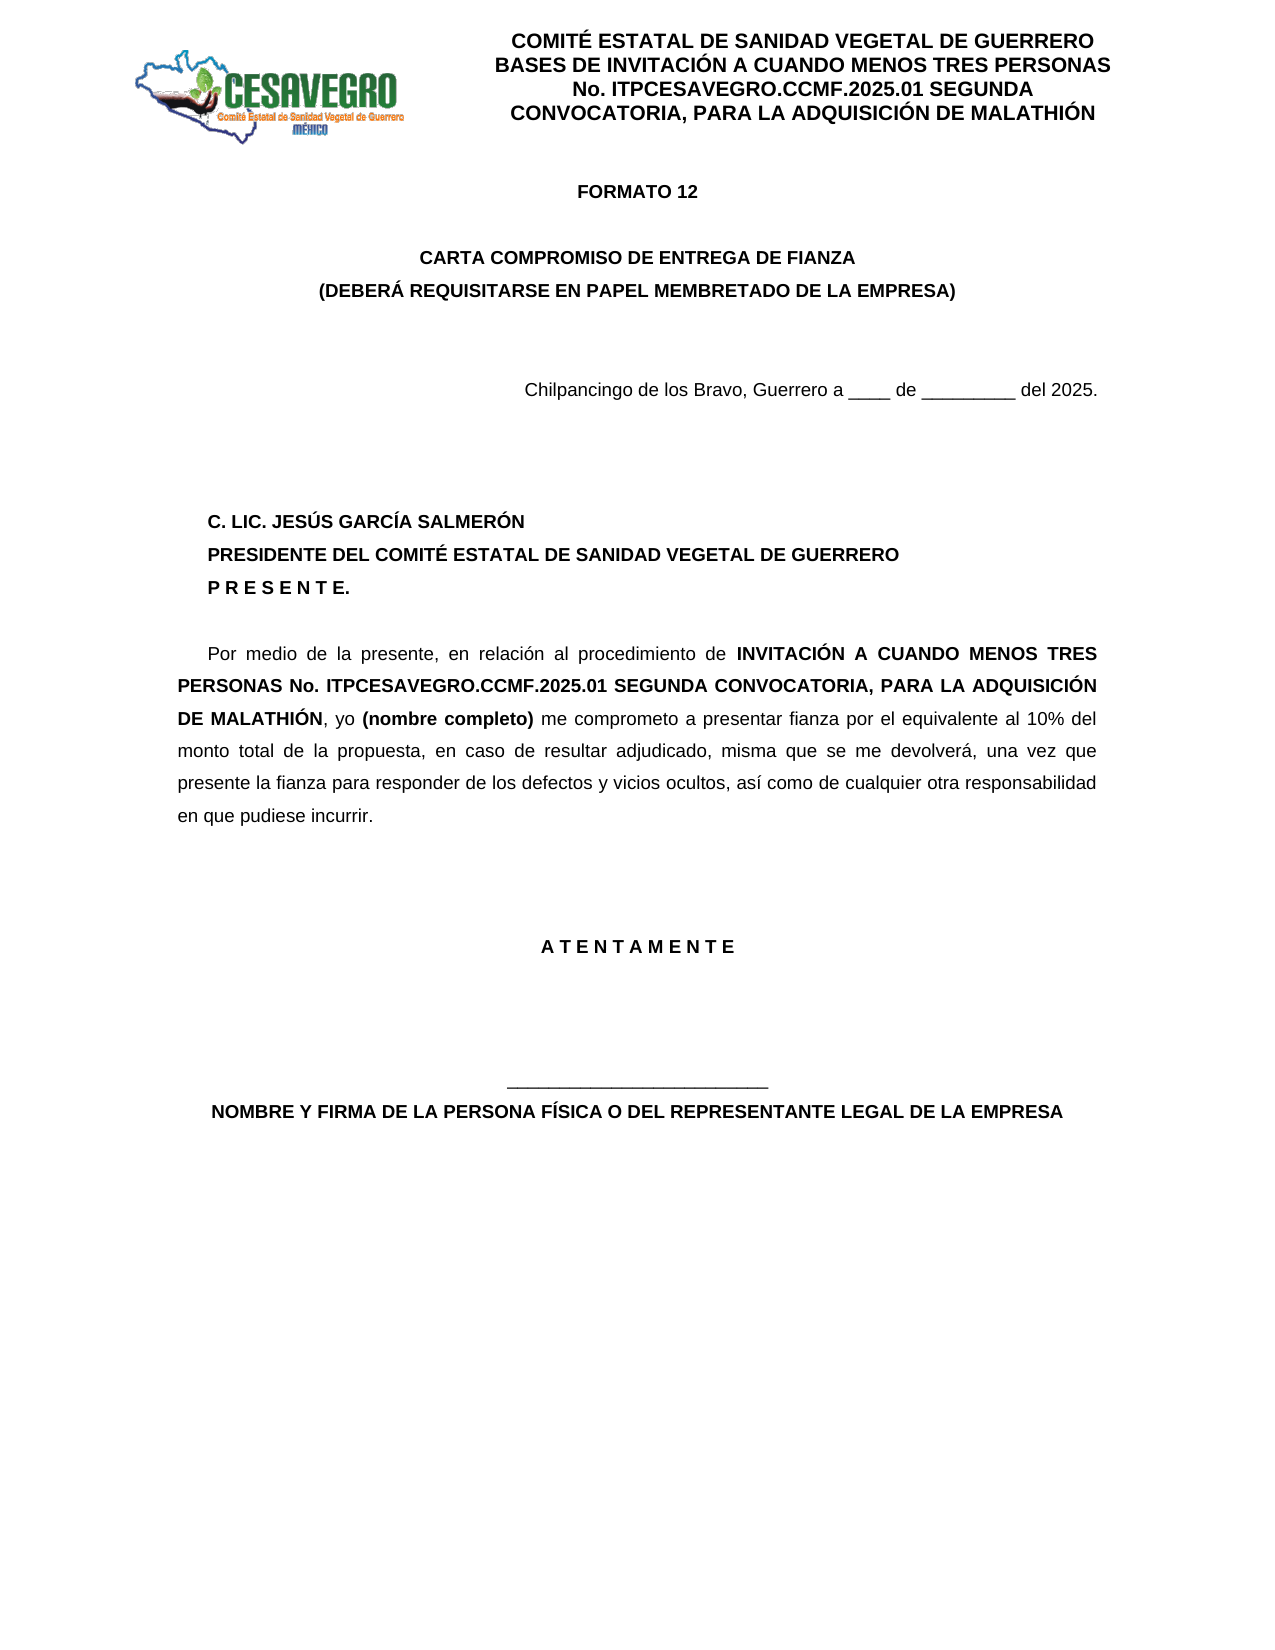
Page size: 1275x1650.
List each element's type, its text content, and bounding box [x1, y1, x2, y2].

text _________________________ [177, 1068, 1098, 1090]
text NOMBRE Y FIRMA DE LA PERSONA FÍSICA O DEL REPRESENTANTE LEGAL DE LA EMPRESA [177, 1101, 1098, 1123]
text CARTA COMPROMISO DE ENTREGA DE FIANZA [177, 247, 1098, 269]
text (DEBERÁ REQUISITARSE EN PAPEL MEMBRETADO DE LA EMPRESA) [177, 280, 1098, 302]
text Por medio de la presente, en relación al procedimiento de INVITACIÓN A CUANDO MENOS TRES PERSONAS No. ITPCESAVEGRO.CCMF.2025.01 SEGUNDA CONVOCATORIA, PARA LA ADQUISICIÓN DE MALATHIÓN, yo (nombre completo) me comprometo a presentar fianza por el equivalente al 10% del monto total de la propuesta, en caso de resultar adjudicado, misma que se me devolverá, una vez que presente la fianza para responder de los defectos y vicios ocultos, así como de cualquier otra responsabilidad en que pudiese incurrir. [177, 643, 1098, 826]
picture [135, 50, 404, 146]
text Chilpancingo de los Bravo, Guerrero a ____ de _________ del 2025. [177, 379, 1098, 401]
text PRESIDENTE DEL COMITÉ ESTATAL DE SANIDAD VEGETAL DE GUERRERO [177, 544, 1098, 566]
text A T E N T A M E N T E [177, 936, 1098, 958]
text C. LIC. JESÚS GARCÍA SALMERÓN [177, 511, 1098, 533]
text P R E S E N T E. [177, 577, 1098, 599]
text FORMATO 12 [177, 181, 1098, 203]
